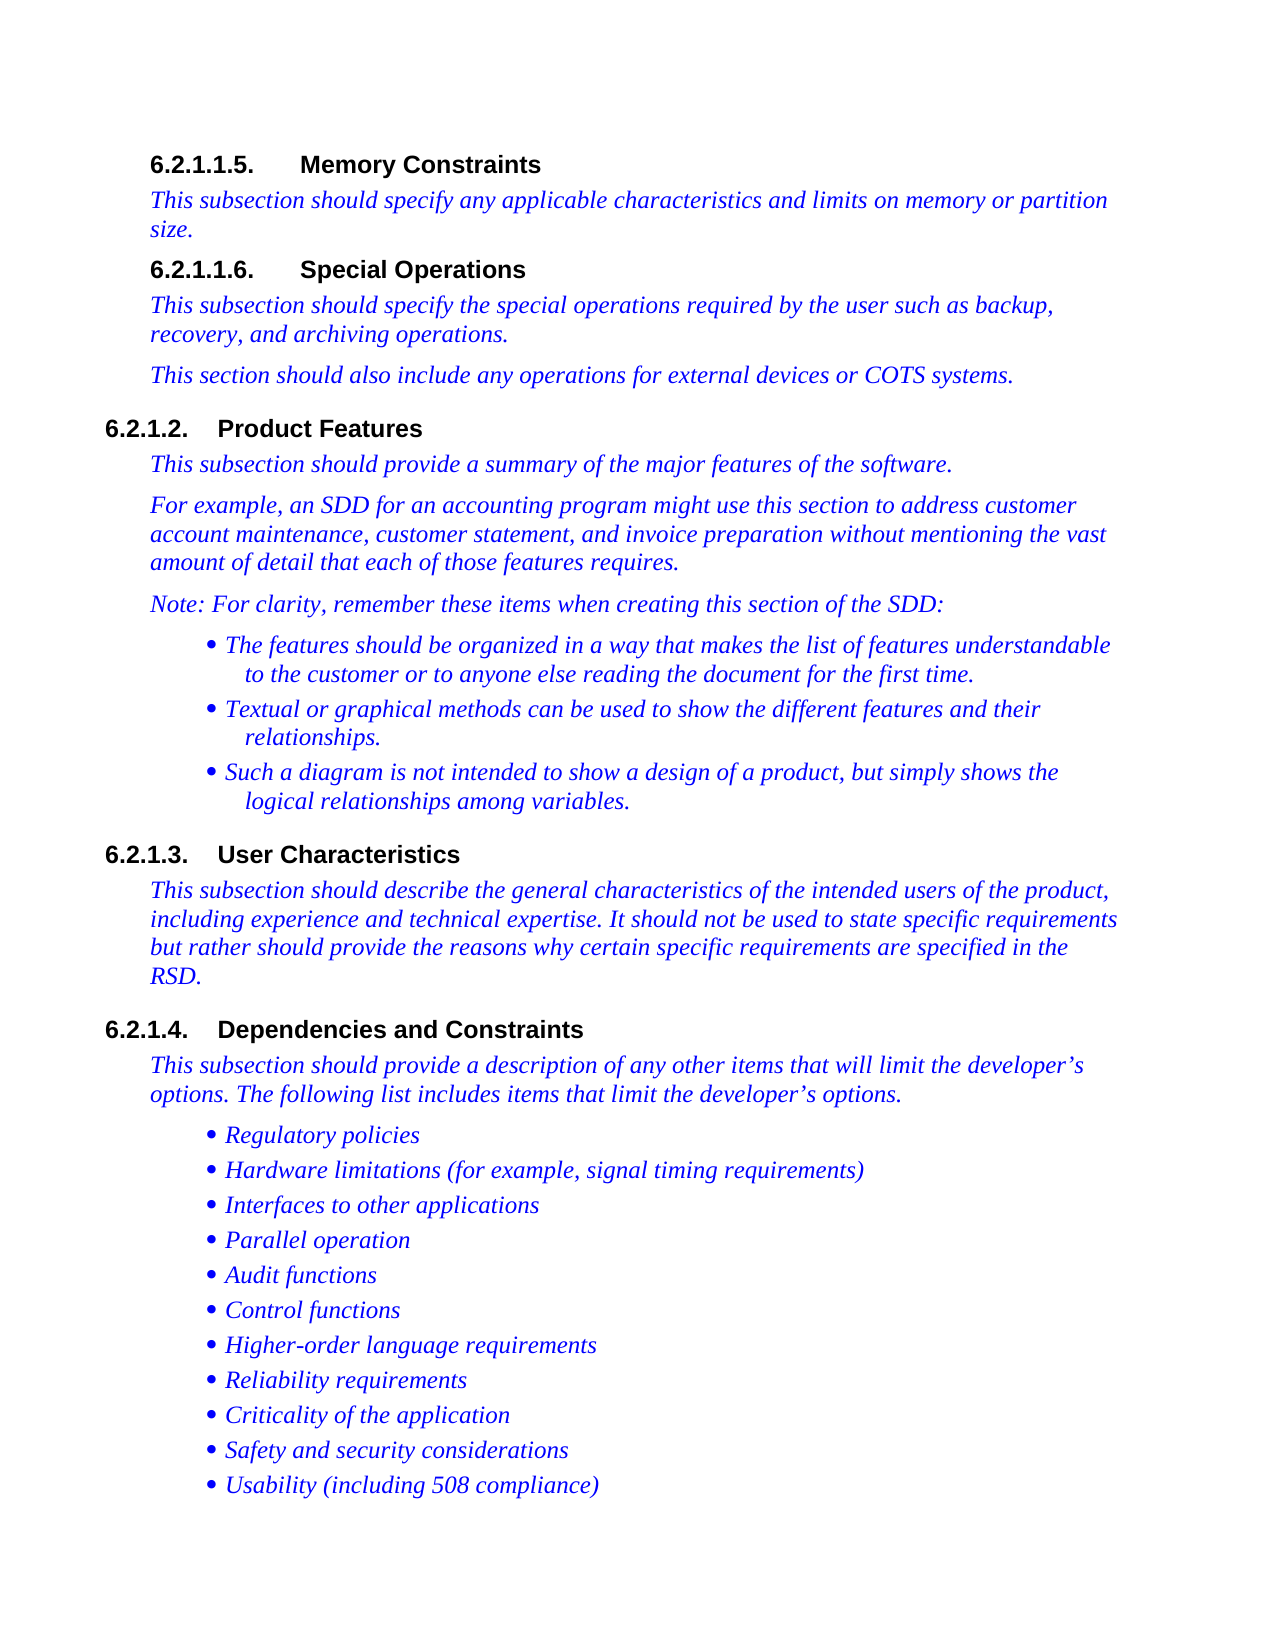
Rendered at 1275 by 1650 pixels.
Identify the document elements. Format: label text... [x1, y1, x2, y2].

text This section should also include any operations for external devices or COTS systems. [150, 360, 1125, 389]
text Audit functions [207, 1260, 1125, 1289]
text Usability (including 508 compliance) [207, 1470, 1125, 1499]
text Higher-order language requirements [207, 1330, 1125, 1359]
text Note: For clarity, remember these items when creating this section of the SDD: [150, 589, 1125, 617]
text This subsection should provide a summary of the major features of the software. [150, 449, 1125, 477]
subtitle Product Features [105, 414, 1125, 442]
text This subsection should provide a description of any other items that will limit the developer’s options. The following list includes items that limit the developer’s options. [150, 1050, 1125, 1107]
subtitle Dependencies and Constraints [105, 1015, 1125, 1044]
text For example, an SDD for an accounting program might use this section to address customer account maintenance, customer statement, and invoice preparation without mentioning the vast amount of detail that each of those features requires. [150, 490, 1125, 576]
text This subsection should specify any applicable characteristics and limits on memory or partition size. [150, 185, 1125, 242]
subtitle User Characteristics [105, 840, 1125, 869]
text Reliability requirements [207, 1365, 1125, 1394]
text Parallel operation [207, 1225, 1125, 1254]
text The features should be organized in a way that makes the list of features understandable to the customer or to anyone else reading the document for the first time. [207, 630, 1125, 687]
text Interfaces to other applications [207, 1190, 1125, 1219]
text Criticality of the application [207, 1400, 1125, 1429]
text Regulatory policies [207, 1120, 1125, 1149]
text Hardware limitations (for example, signal timing requirements) [207, 1155, 1125, 1184]
text This subsection should specify the special operations required by the user such as backup, recovery, and archiving operations. [150, 290, 1125, 347]
text Textual or graphical methods can be used to show the different features and their relationships. [207, 694, 1125, 751]
text Control functions [207, 1295, 1125, 1324]
text This subsection should describe the general characteristics of the intended users of the product, including experience and technical expertise. It should not be used to state specific requirements but rather should provide the reasons why certain specific requirements are specified in the RSD. [150, 875, 1125, 990]
subtitle Memory Constraints [150, 150, 1125, 179]
text Such a diagram is not intended to show a design of a product, but simply shows the logical relationships among variables. [207, 757, 1125, 815]
text Safety and security considerations [207, 1435, 1125, 1464]
subtitle Special Operations [150, 255, 1125, 284]
